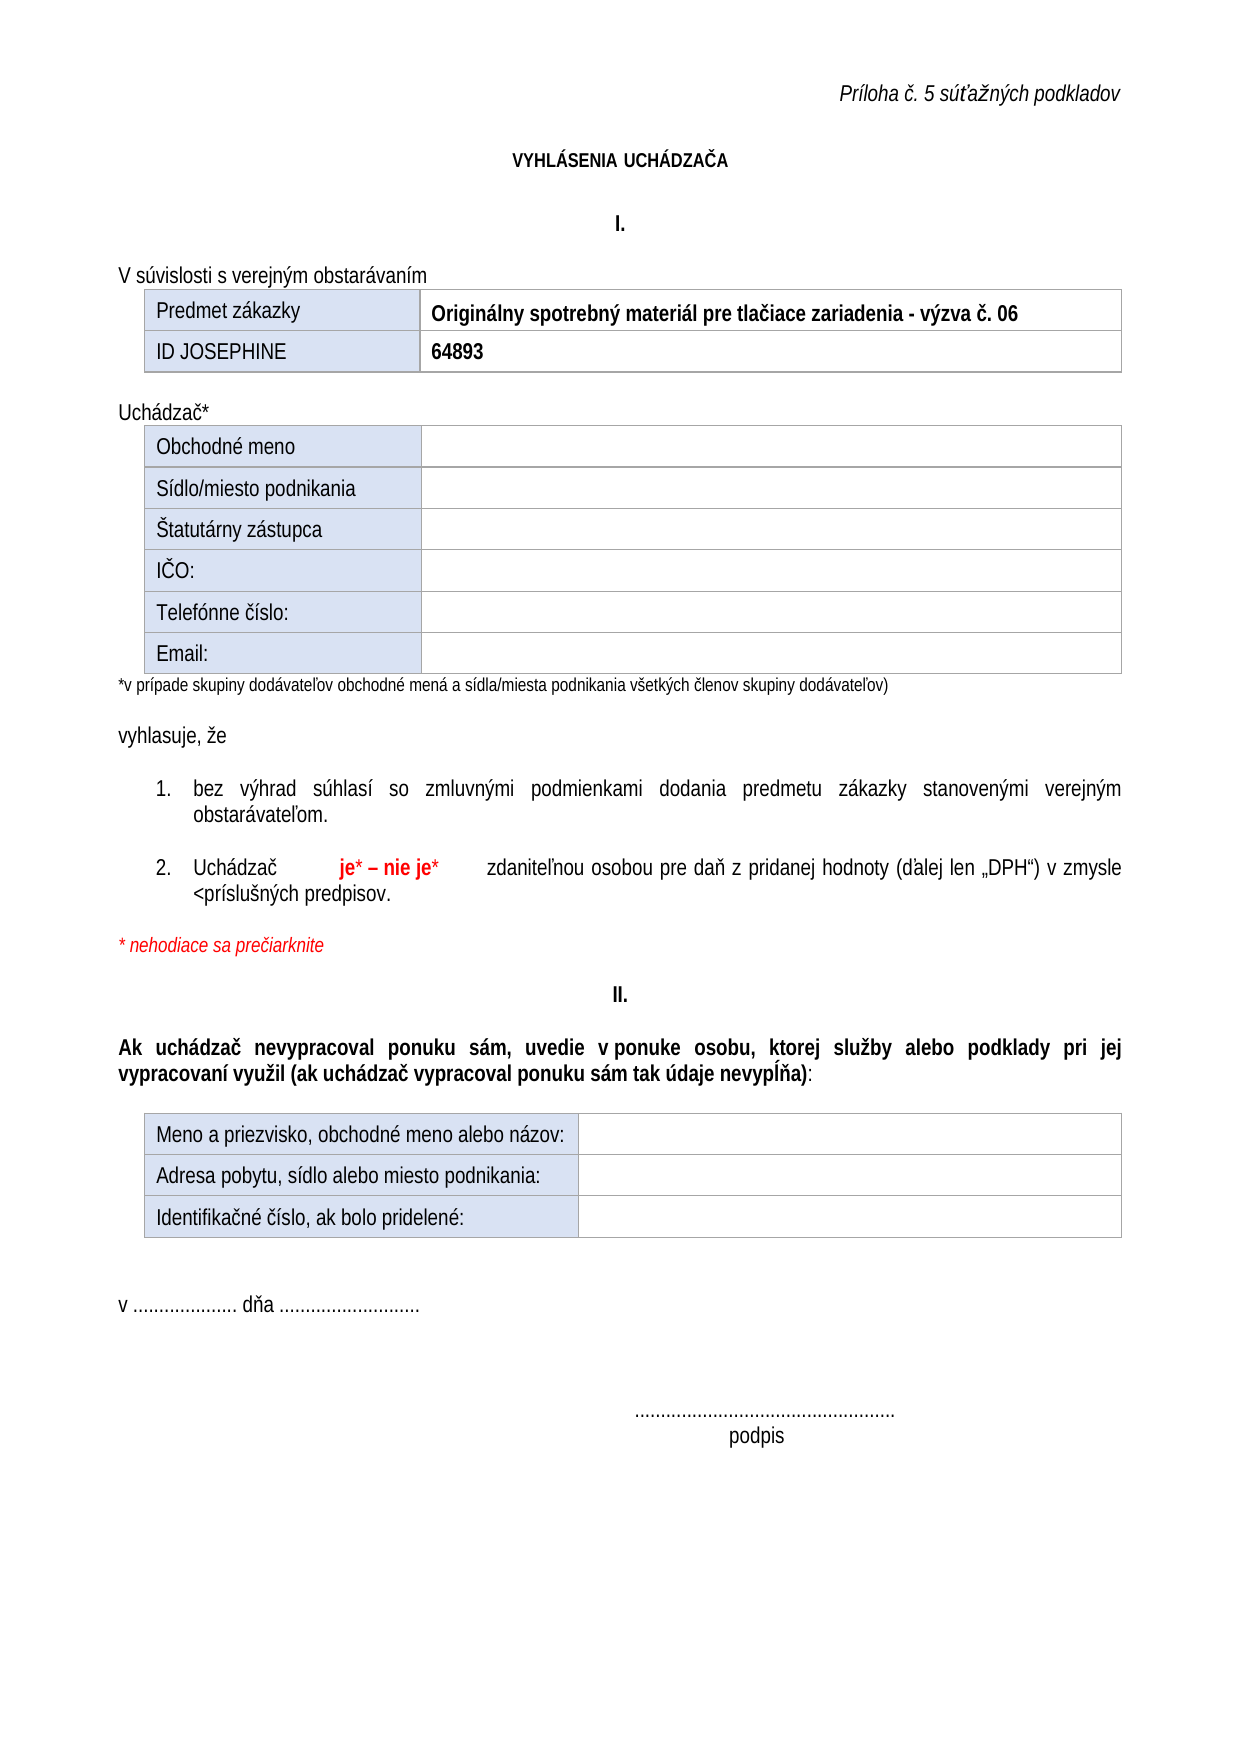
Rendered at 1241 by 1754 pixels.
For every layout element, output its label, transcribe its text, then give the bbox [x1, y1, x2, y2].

subtitle vyhlásenia uchádzača [118, 144, 1122, 173]
table_header Obchodné meno [145, 426, 421, 466]
text I. [118, 209, 1122, 236]
table_cell IČO: [145, 550, 421, 591]
table_header Originálny spotrebný materiál pre tlačiace zariadenia - výzva č. 06 [421, 290, 1121, 330]
table_cell Adresa pobytu, sídlo alebo miesto podnikania: [145, 1155, 578, 1195]
table_header Predmet zákazky [145, 290, 419, 330]
table_header Meno a priezvisko, obchodné meno alebo názov: [145, 1114, 578, 1154]
table_cell Identifikačné číslo, ak bolo pridelené: [145, 1196, 578, 1237]
text *v prípade skupiny dodávateľov obchodné mená a sídla/miesta podnikania všetkých členov skupiny dodávateľov) [118, 674, 1122, 696]
table_cell ID JOSEPHINE [145, 331, 419, 371]
table_header [422, 426, 1121, 466]
table_cell [422, 633, 1121, 673]
table_cell Telefónne číslo: [145, 592, 421, 632]
table_cell [422, 468, 1121, 508]
table_cell Štatutárny zástupca [145, 509, 421, 549]
table_cell 64893 [421, 331, 1121, 371]
table_cell [579, 1155, 1121, 1195]
table_cell Email: [145, 633, 421, 673]
table_cell [422, 592, 1121, 632]
text Ak uchádzač nevypracoval ponuku sám, uvedie v ponuke osobu, ktorej služby alebo podklady pri jej vypracovaní využil (ak uchádzač vypracoval ponuku sám tak údaje nevypĺňa): [118, 1034, 1122, 1086]
text v .................... dňa ........................... [118, 1291, 1122, 1317]
text vyhlasuje, že [118, 722, 1122, 748]
text .................................................. [118, 1396, 1122, 1422]
table_cell [422, 509, 1121, 549]
text podpis [118, 1422, 1122, 1449]
table_cell [579, 1196, 1121, 1237]
text Uchádzač* [118, 399, 1122, 425]
table_cell Sídlo/miesto podnikania [145, 468, 421, 508]
list Uchádzač je* – nie je* zdaniteľnou osobou pre daň z pridanej hodnoty (ďalej len „DPH“) v zmysle <príslušných predpisov. [156, 854, 1122, 907]
table_cell [422, 550, 1121, 591]
text * nehodiace sa prečiarknite [118, 933, 1122, 957]
table_header [579, 1114, 1121, 1154]
list bez výhrad súhlasí so zmluvnými podmienkami dodania predmetu zákazky stanovenými verejným obstarávateľom. [156, 775, 1122, 828]
text V súvislosti s verejným obstarávaním [118, 262, 1122, 289]
text II. [118, 981, 1122, 1007]
